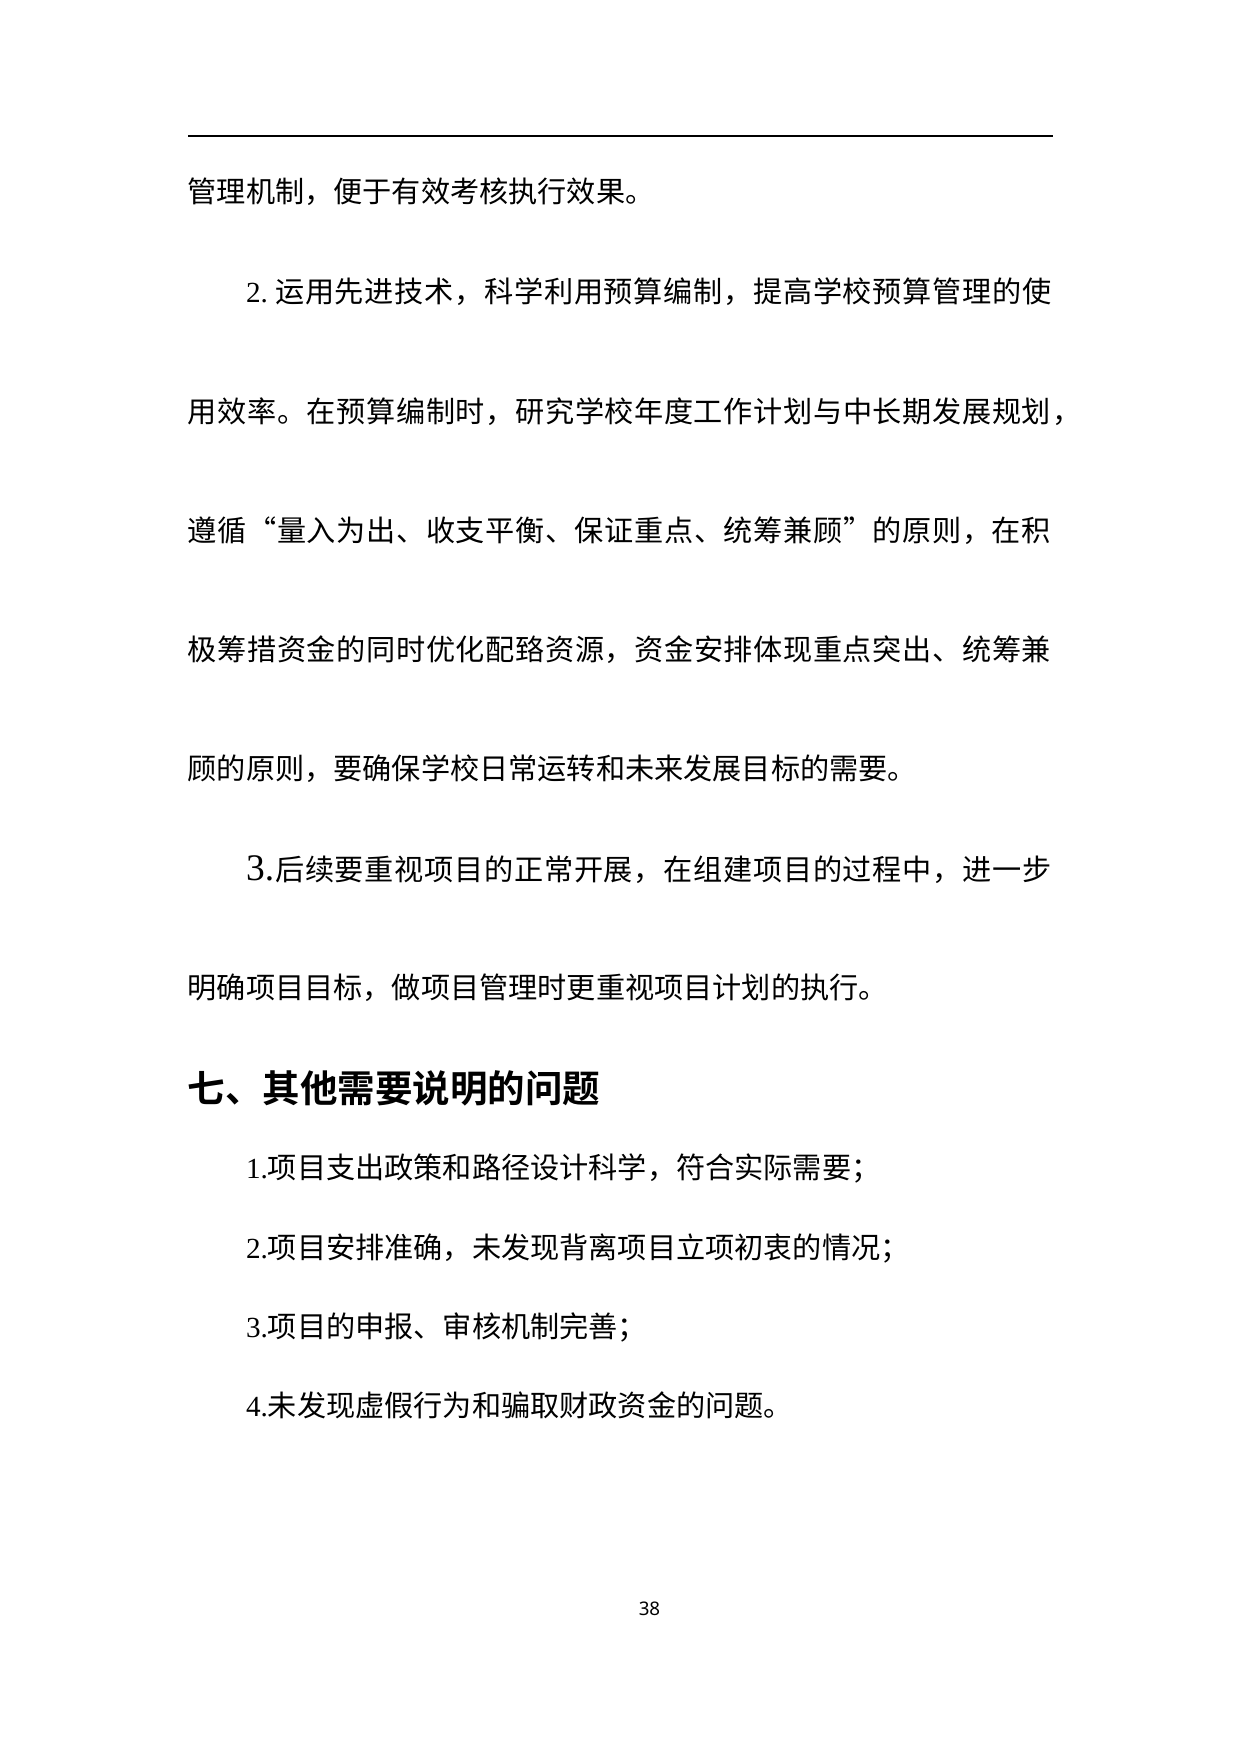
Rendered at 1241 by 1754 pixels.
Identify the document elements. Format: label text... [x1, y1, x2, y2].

list 后续要重视项目的正常开展，在组建项目的过程中，进一步明确项目目标，做项目管理时更重视项目计划的执行。 [187, 827, 1053, 1026]
text 1.项目支出政策和路径设计科学，符合实际需要； [187, 1126, 1053, 1206]
text 4.未发现虚假行为和骗取财政资金的问题。 [187, 1364, 1053, 1444]
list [187, 150, 1053, 229]
text 2.项目安排准确，未发现背离项目立项初衷的情况； [187, 1206, 1053, 1285]
subtitle 七、其他需要说明的问题 [187, 1047, 1053, 1126]
text 3.项目的申报、审核机制完善； [187, 1285, 1053, 1364]
list 运用先进技术，科学利用预算编制，提高学校预算管理的使用效率。在预算编制时，研究学校年度工作计划与中长期发展规划，遵循“量入为出、收支平衡、保证重点、统筹兼顾”的原则，在积极筹措资金的同时优化配臵资源，资金安排体现重点突出、统筹兼顾的原则，要确保学校日常运转和未来发展目标的需要。 [187, 251, 1053, 806]
